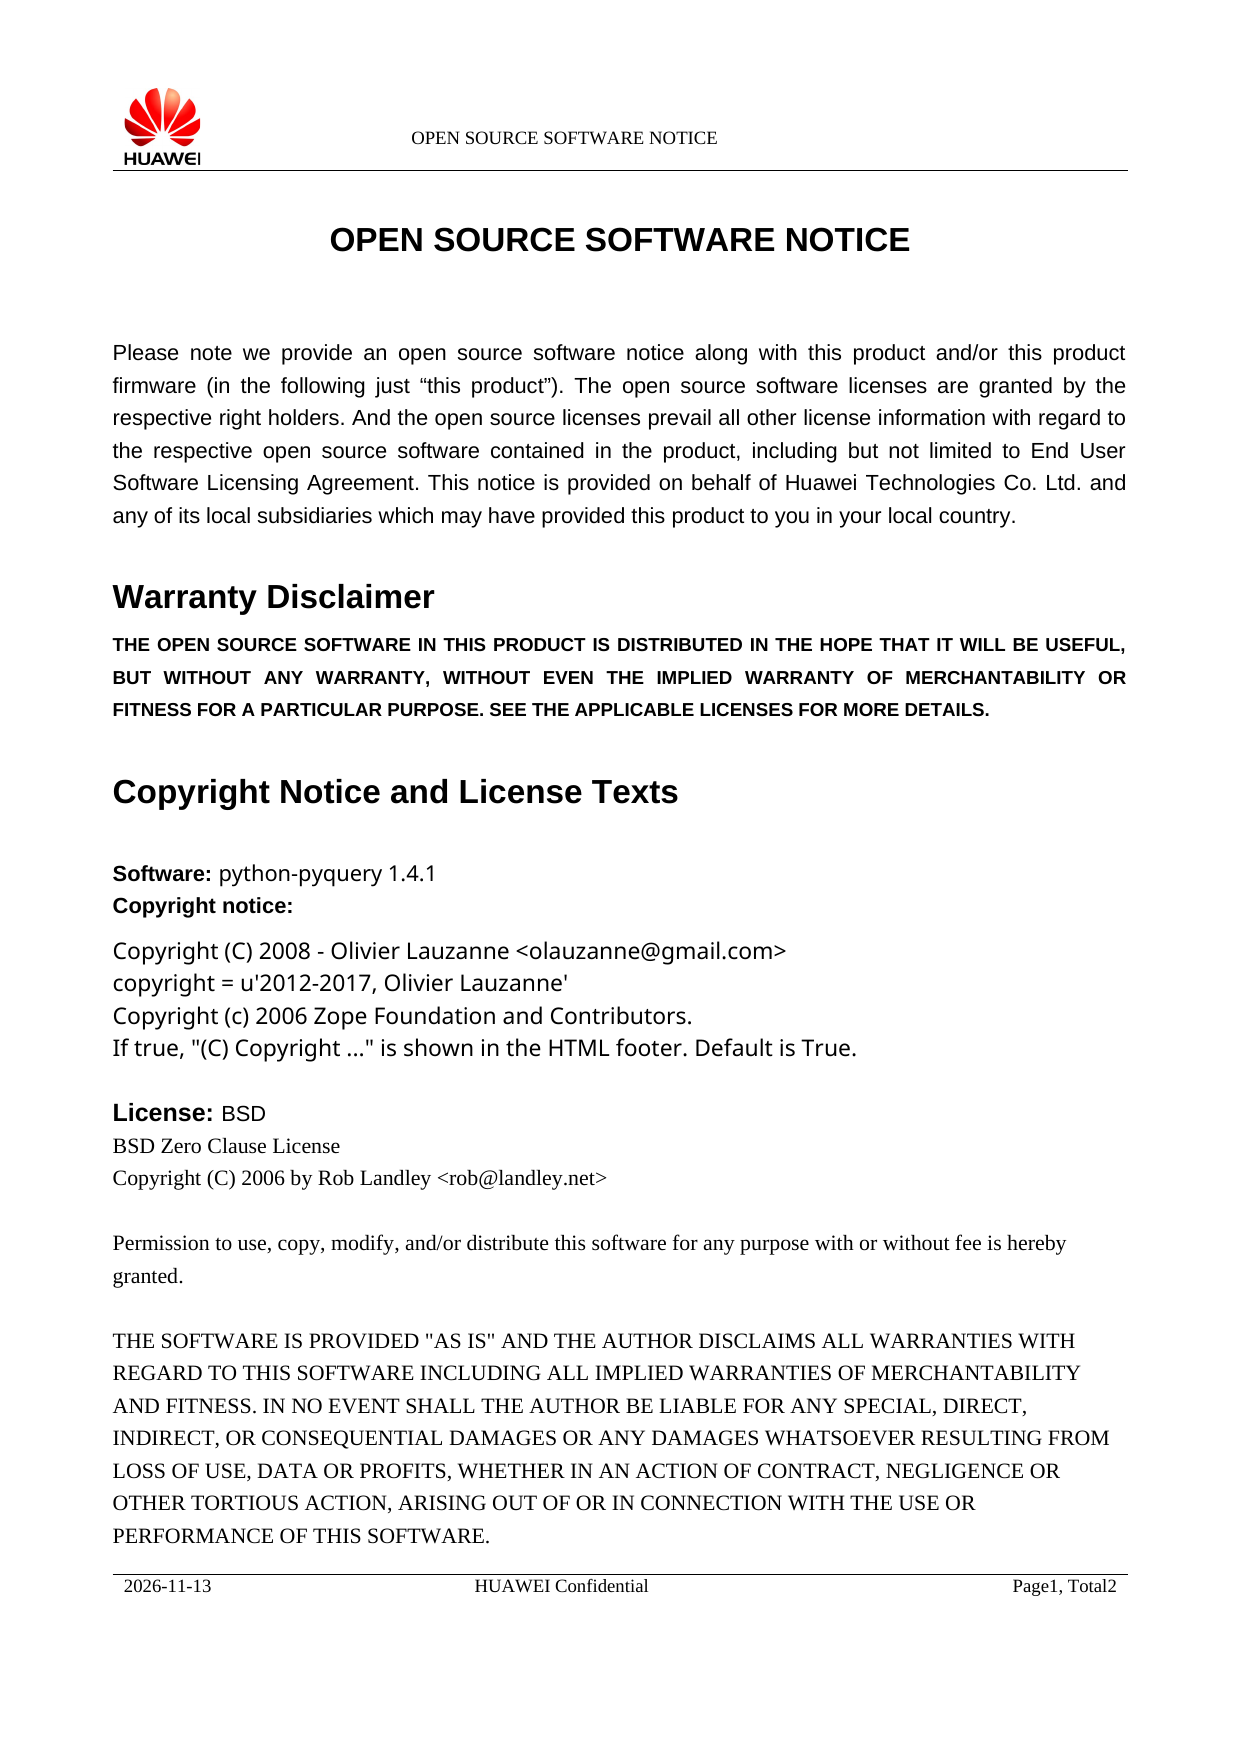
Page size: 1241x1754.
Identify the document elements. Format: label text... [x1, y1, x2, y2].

text License: BSD [112, 1096, 1128, 1129]
text Copyright Notice and License Texts [112, 759, 1128, 824]
text OPEN SOURCE SOFTWARE NOTICE [112, 206, 1128, 271]
title Software: python-pyquery 1.4.1 [112, 856, 1128, 889]
text Copyright notice: [112, 889, 1128, 921]
text Copyright (C) 2008 - Olivier Lauzanne <olauzanne@gmail.com> copyright = u'2012-2017, Olivier Lauzanne' Copyright (c) 2006 Zope Foundation and Contributors. If true, "(C) Copyright ..." is shown in the HTML footer. Default is True. [112, 934, 1128, 1096]
text Please note we provide an open source software notice along with this product and/or this product firmware (in the following just “this product”). The open source software licenses are granted by the respective right holders. And the open source licenses prevail all other license information with regard to the respective open source software contained in the product, including but not limited to End User Software Licensing Agreement. This notice is provided on behalf of Huawei Technologies Co. Ltd. and any of its local subsidiaries which may have provided this product to you in your local country. [112, 336, 1128, 531]
picture [124, 88, 201, 165]
text The open source software in this product is distributed in the hope that it will be useful, but WITHOUT ANY WARRANTY, without even the implied warranty of MERCHANTABILITY or FITNESS FOR A PARTICULAR PURPOSE. See the applicable licenses for more details. [112, 629, 1128, 726]
text Warranty Disclaimer [112, 564, 1128, 629]
